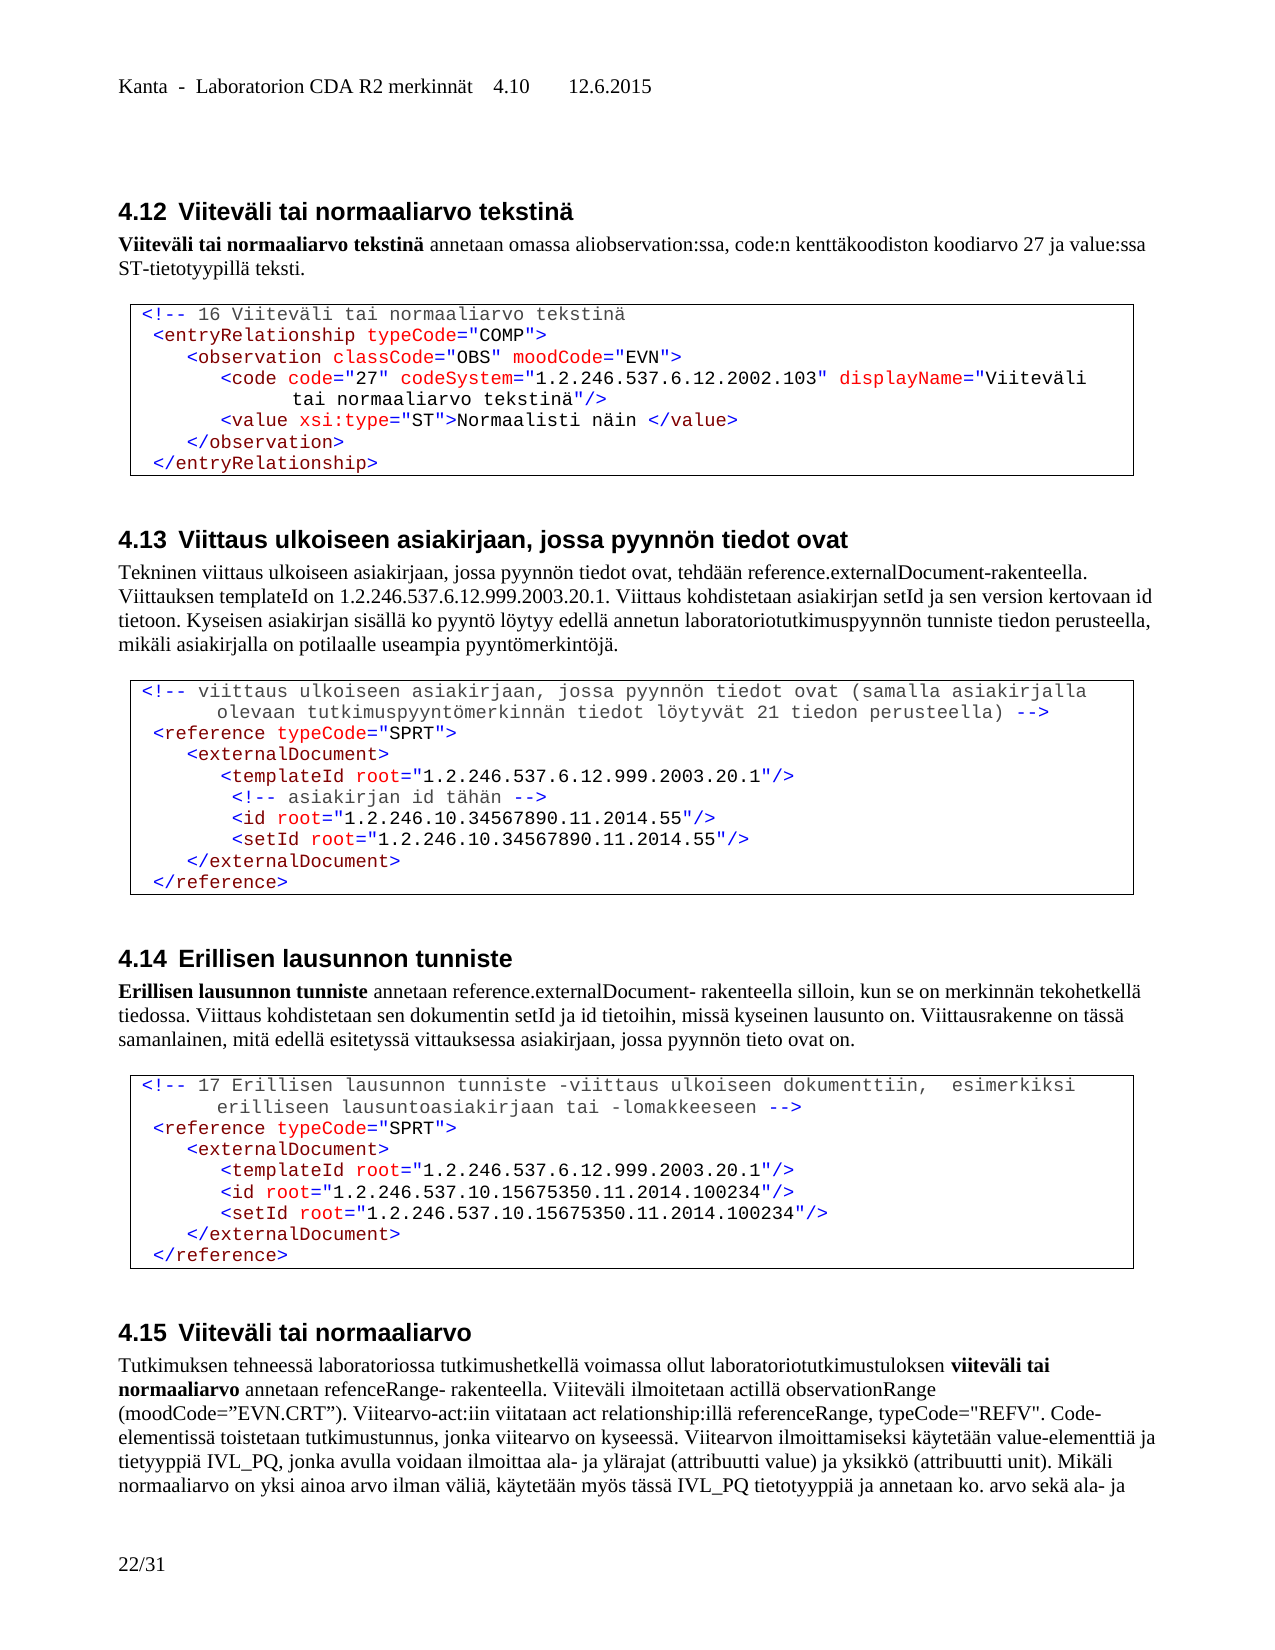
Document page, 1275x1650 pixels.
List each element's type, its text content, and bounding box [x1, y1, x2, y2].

text Tekninen viittaus ulkoiseen asiakirjaan, jossa pyynnön tiedot ovat, tehdään reference.externalDocument-rakenteella. Viittauksen templateId on 1.2.246.537.6.12.999.2003.20.1. Viittaus kohdistetaan asiakirjan setId ja sen version kertovaan id tietoon. Kyseisen asiakirjan sisällä ko pyyntö löytyy edellä annetun laboratoriotutkimuspyynnön tunniste tiedon perusteella, mikäli asiakirjalla on potilaalle useampia pyyntömerkintöjä. [118, 560, 1157, 656]
table_header <!-- 17 Erillisen lausunnon tunniste -viittaus ulkoiseen dokumenttiin, esimerkiksi erilliseen lausuntoasiakirjaan tai -lomakkeeseen --> <reference typeCode="SPRT"> <externalDocument> <templateId root="1.2.246.537.6.12.999.2003.20.1"/> <id root="1.2.246.537.10.15675350.11.2014.100234"/> <setId root="1.2.246.537.10.15675350.11.2014.100234"/> </externalDocument> </reference> [131, 1076, 1133, 1267]
subtitle Erillisen lausunnon tunniste [118, 944, 1157, 973]
table_header <!-- viittaus ulkoiseen asiakirjaan, jossa pyynnön tiedot ovat (samalla asiakirjalla olevaan tutkimuspyyntömerkinnän tiedot löytyvät 21 tiedon perusteella) --> <reference typeCode="SPRT"> <externalDocument> <templateId root="1.2.246.537.6.12.999.2003.20.1"/> <!-- asiakirjan id tähän --> <id root="1.2.246.10.34567890.11.2014.55"/> <setId root="1.2.246.10.34567890.11.2014.55"/> </externalDocument> </reference> [131, 681, 1133, 894]
subtitle Viiteväli tai normaaliarvo [118, 1318, 1157, 1346]
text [118, 1353, 1157, 1497]
subtitle Viittaus ulkoiseen asiakirjaan, jossa pyynnön tiedot ovat [118, 525, 1157, 554]
subtitle Viiteväli tai normaaliarvo tekstinä [118, 197, 1157, 225]
text Erillisen lausunnon tunniste annetaan reference.externalDocument- rakenteella silloin, kun se on merkinnän tekohetkellä tiedossa. Viittaus kohdistetaan sen dokumentin setId ja id tietoihin, missä kyseinen lausunto on. Viittausrakenne on tässä samanlainen, mitä edellä esitetyssä vittauksessa asiakirjaan, jossa pyynnön tieto ovat on. [118, 979, 1157, 1051]
table_header <!-- 16 Viiteväli tai normaaliarvo tekstinä <entryRelationship typeCode="COMP"> <observation classCode="OBS" moodCode="EVN"> <code code="27" codeSystem="1.2.246.537.6.12.2002.103" displayName="Viiteväli tai normaaliarvo tekstinä"/> <value xsi:type="ST">Normaalisti näin </value> </observation> </entryRelationship> [131, 305, 1133, 475]
text Viiteväli tai normaaliarvo tekstinä annetaan omassa aliobservation:ssa, code:n kenttäkoodiston koodiarvo 27 ja value:ssa ST-tietotyypillä teksti. [118, 232, 1157, 280]
